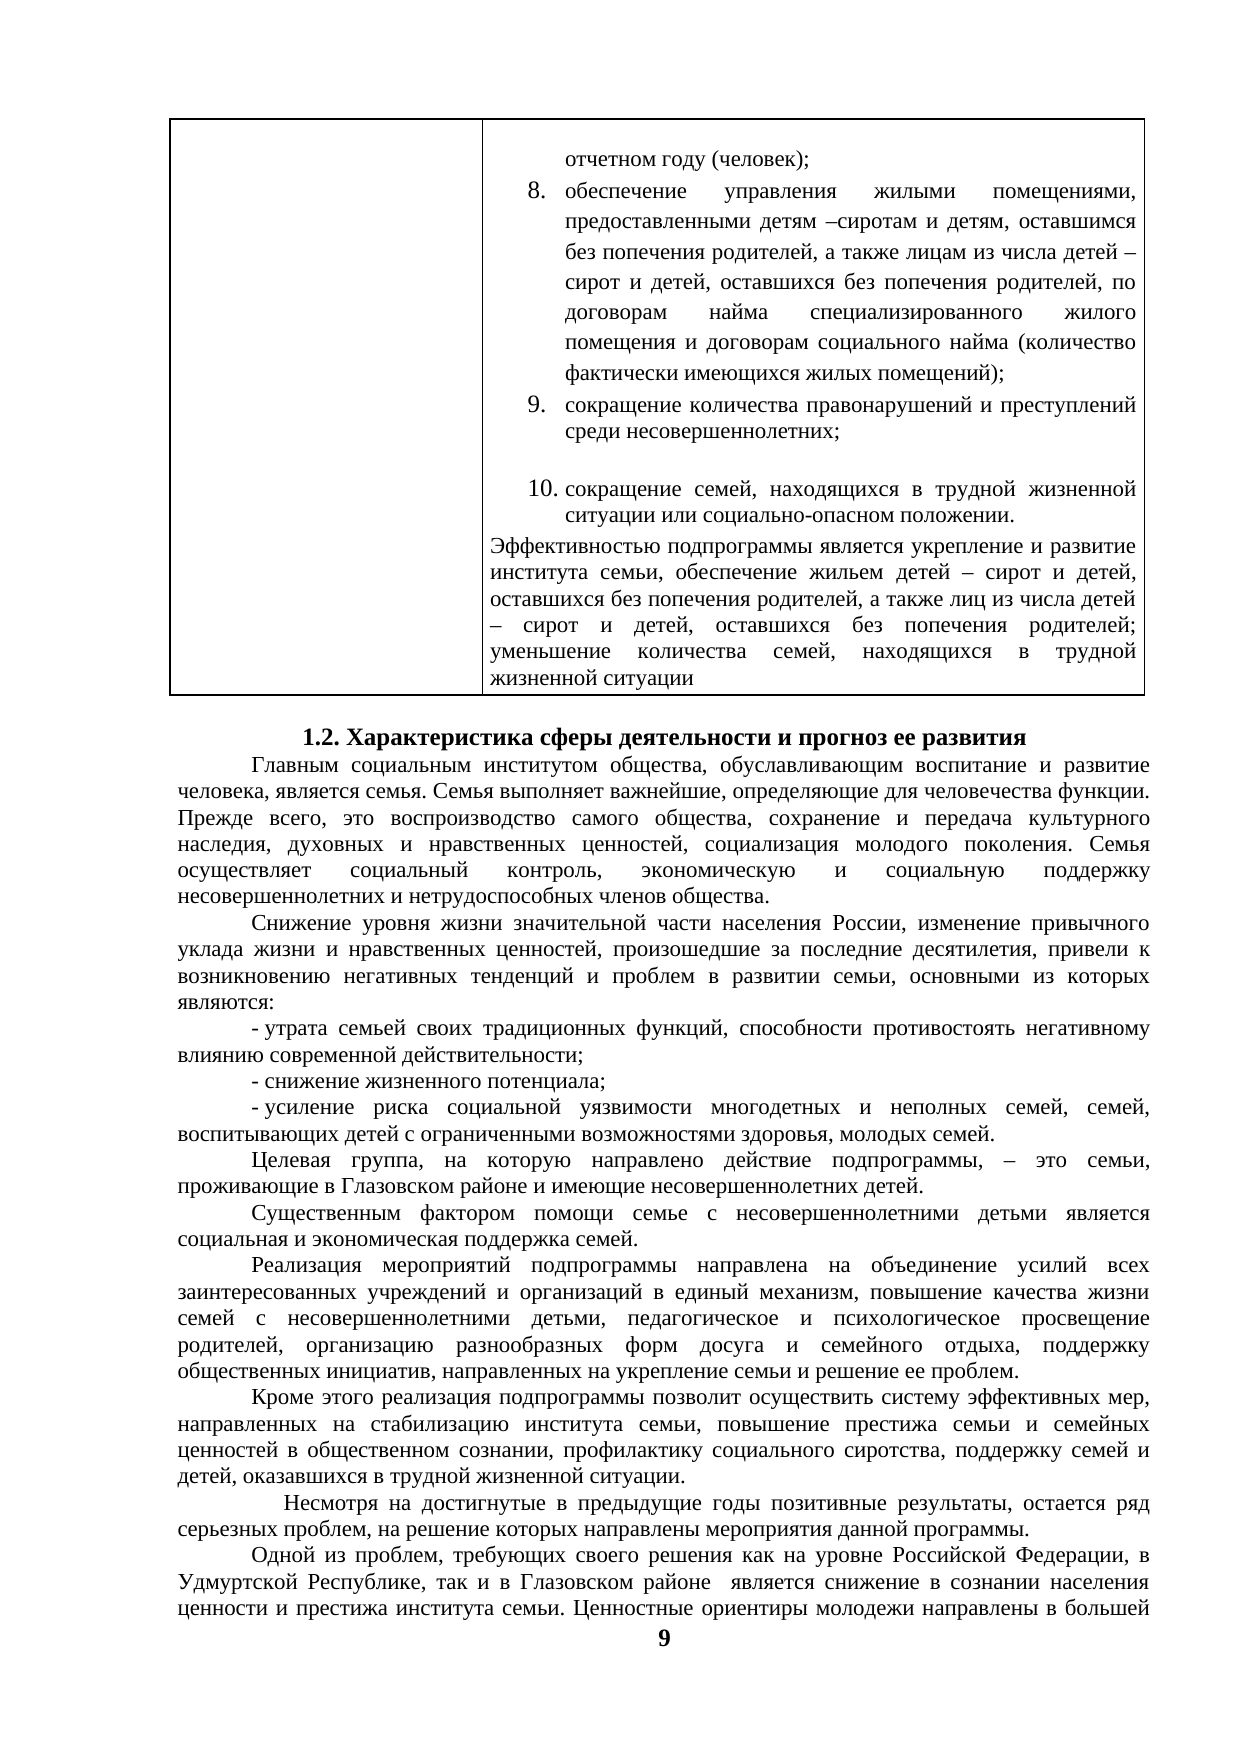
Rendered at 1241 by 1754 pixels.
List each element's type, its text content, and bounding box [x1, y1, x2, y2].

text Кроме этого реализация подпрограммы позволит осуществить систему эффективных мер, направленных на стабилизацию института семьи, повышение престижа семьи и семейных ценностей в общественном сознании, профилактику социального сиротства, поддержку семей и детей, оказавшихся в трудной жизненной ситуации. [177, 1383, 1152, 1489]
text - утрата семьей своих традиционных функций, способности противостоять негативному влиянию современной действительности; [177, 1014, 1152, 1067]
text Снижение уровня жизни значительной части населения России, изменение привычного уклада жизни и нравственных ценностей, произошедшие за последние десятилетия, привели к возникновению негативных тенденций и проблем в развитии семьи, основными из которых являются: [177, 909, 1152, 1014]
text Существенным фактором помощи семье с несовершеннолетними детьми является социальная и экономическая поддержка семей. [177, 1199, 1152, 1252]
text Несмотря на достигнутые в предыдущие годы позитивные результаты, остается ряд серьезных проблем, на решение которых направлены мероприятия данной программы. [177, 1489, 1152, 1541]
text 1.2. Характеристика сферы деятельности и прогноз ее развития [177, 722, 1152, 751]
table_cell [483, 120, 1144, 694]
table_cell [171, 120, 482, 694]
text Реализация мероприятий подпрограммы направлена на объединение усилий всех заинтересованных учреждений и организаций в единый механизм, повышение качества жизни семей с несовершеннолетними детьми, педагогическое и психологическое просвещение родителей, организацию разнообразных форм досуга и семейного отдыха, поддержку общественных инициатив, направленных на укрепление семьи и решение ее проблем. [177, 1252, 1152, 1383]
text Целевая группа, на которую направлено действие подпрограммы, – это семьи, проживающие в Глазовском районе и имеющие несовершеннолетних детей. [177, 1146, 1152, 1199]
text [177, 1541, 1152, 1621]
text - снижение жизненного потенциала; [177, 1067, 1152, 1093]
text - усиление риска социальной уязвимости многодетных и неполных семей, семей, воспитывающих детей с ограниченными возможностями здоровья, молодых семей. [177, 1093, 1152, 1146]
text Главным социальным институтом общества, обуславливающим воспитание и развитие человека, является семья. Семья выполняет важнейшие, определяющие для человечества функции. Прежде всего, это воспроизводство самого общества, сохранение и передача культурного наследия, духовных и нравственных ценностей, социализация молодого поколения. Семья осуществляет социальный контроль, экономическую и социальную поддержку несовершеннолетних и нетрудоспособных членов общества. [177, 751, 1152, 909]
